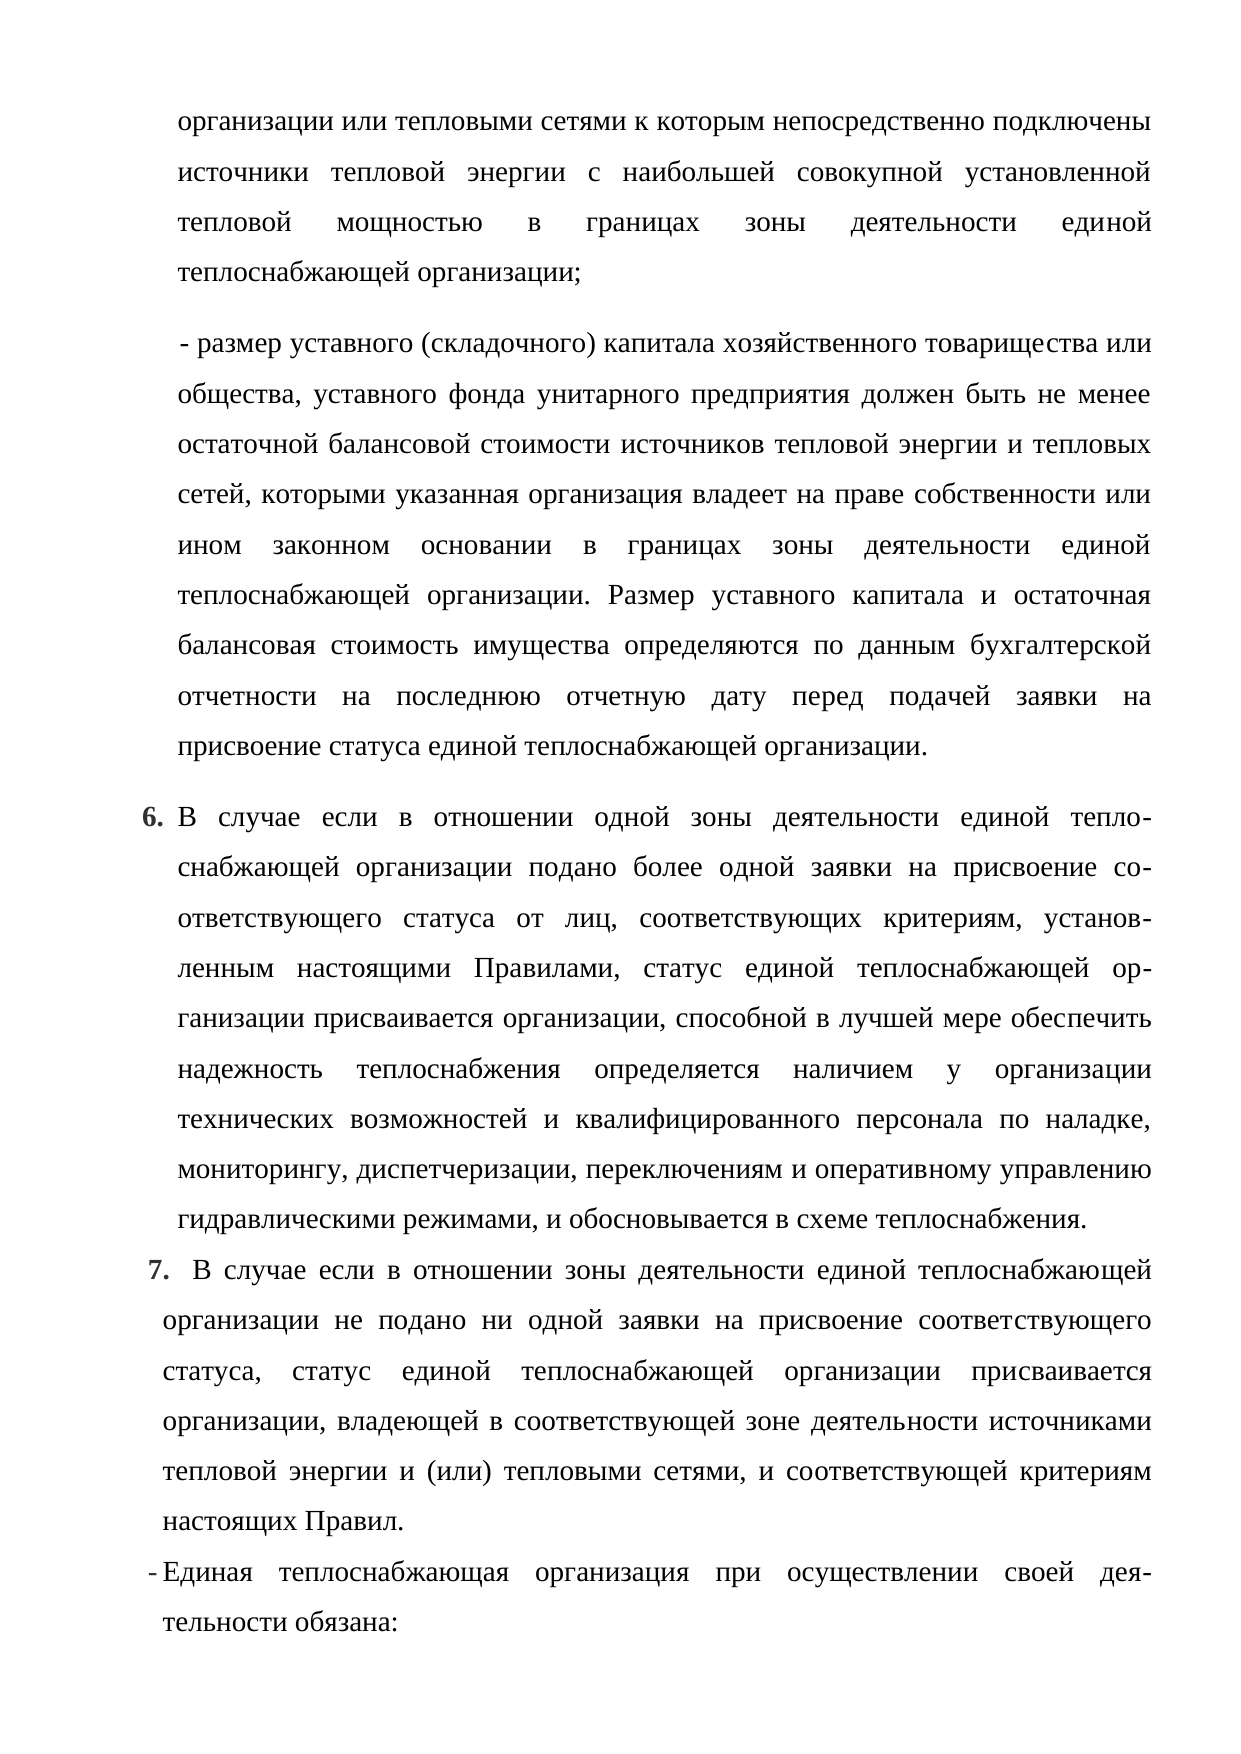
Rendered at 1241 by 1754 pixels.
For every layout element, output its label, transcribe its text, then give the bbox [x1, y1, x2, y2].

list В случае если в отношении зоны деятельности единой теплоснабжающей организации не подано ни одной заявки на присвоение соответствующего статуса, статус единой теплоснабжающей организации присваивается организации, владеющей в соответствующей зоне деятельности источниками тепловой энергии и (или) тепловыми сетями, и соответствующей критериям настоящих Правил. [148, 1252, 1152, 1537]
list Единая теплоснабжающая организация при осуществлении своей деятельности обязана: [148, 1554, 1152, 1638]
list В случае если в отношении одной зоны деятельности единой теплоснабжающей организации подано более одной заявки на присвоение соответствующего статуса от лиц, соответствующих критериям, установленным настоящими Правилами, статус единой теплоснабжающей организации присваивается организации, способной в лучшей мере обеспечить надежность теплоснабжения определяется наличием у организации технических возможностей и квалифицированного персонала по наладке, мониторингу, диспетчеризации, переключениям и оперативному управлению гидравлическими режимами, и обосновывается в схеме теплоснабжения. [142, 799, 1152, 1235]
text - размер уставного (складочного) капитала хозяйственного товарищества или общества, уставного фонда унитарного предприятия должен быть не менее остаточной балансовой стоимости источников тепловой энергии и тепловых сетей, которыми указанная организация владеет на праве собственности или ином законном основании в границах зоны деятельности единой теплоснабжающей организации. Размер уставного капитала и остаточная балансовая стоимость имущества определяются по данным бухгалтерской отчетности на последнюю отчетную дату перед подачей заявки на присвоение статуса единой теплоснабжающей организации. [177, 326, 1152, 762]
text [177, 103, 1152, 288]
